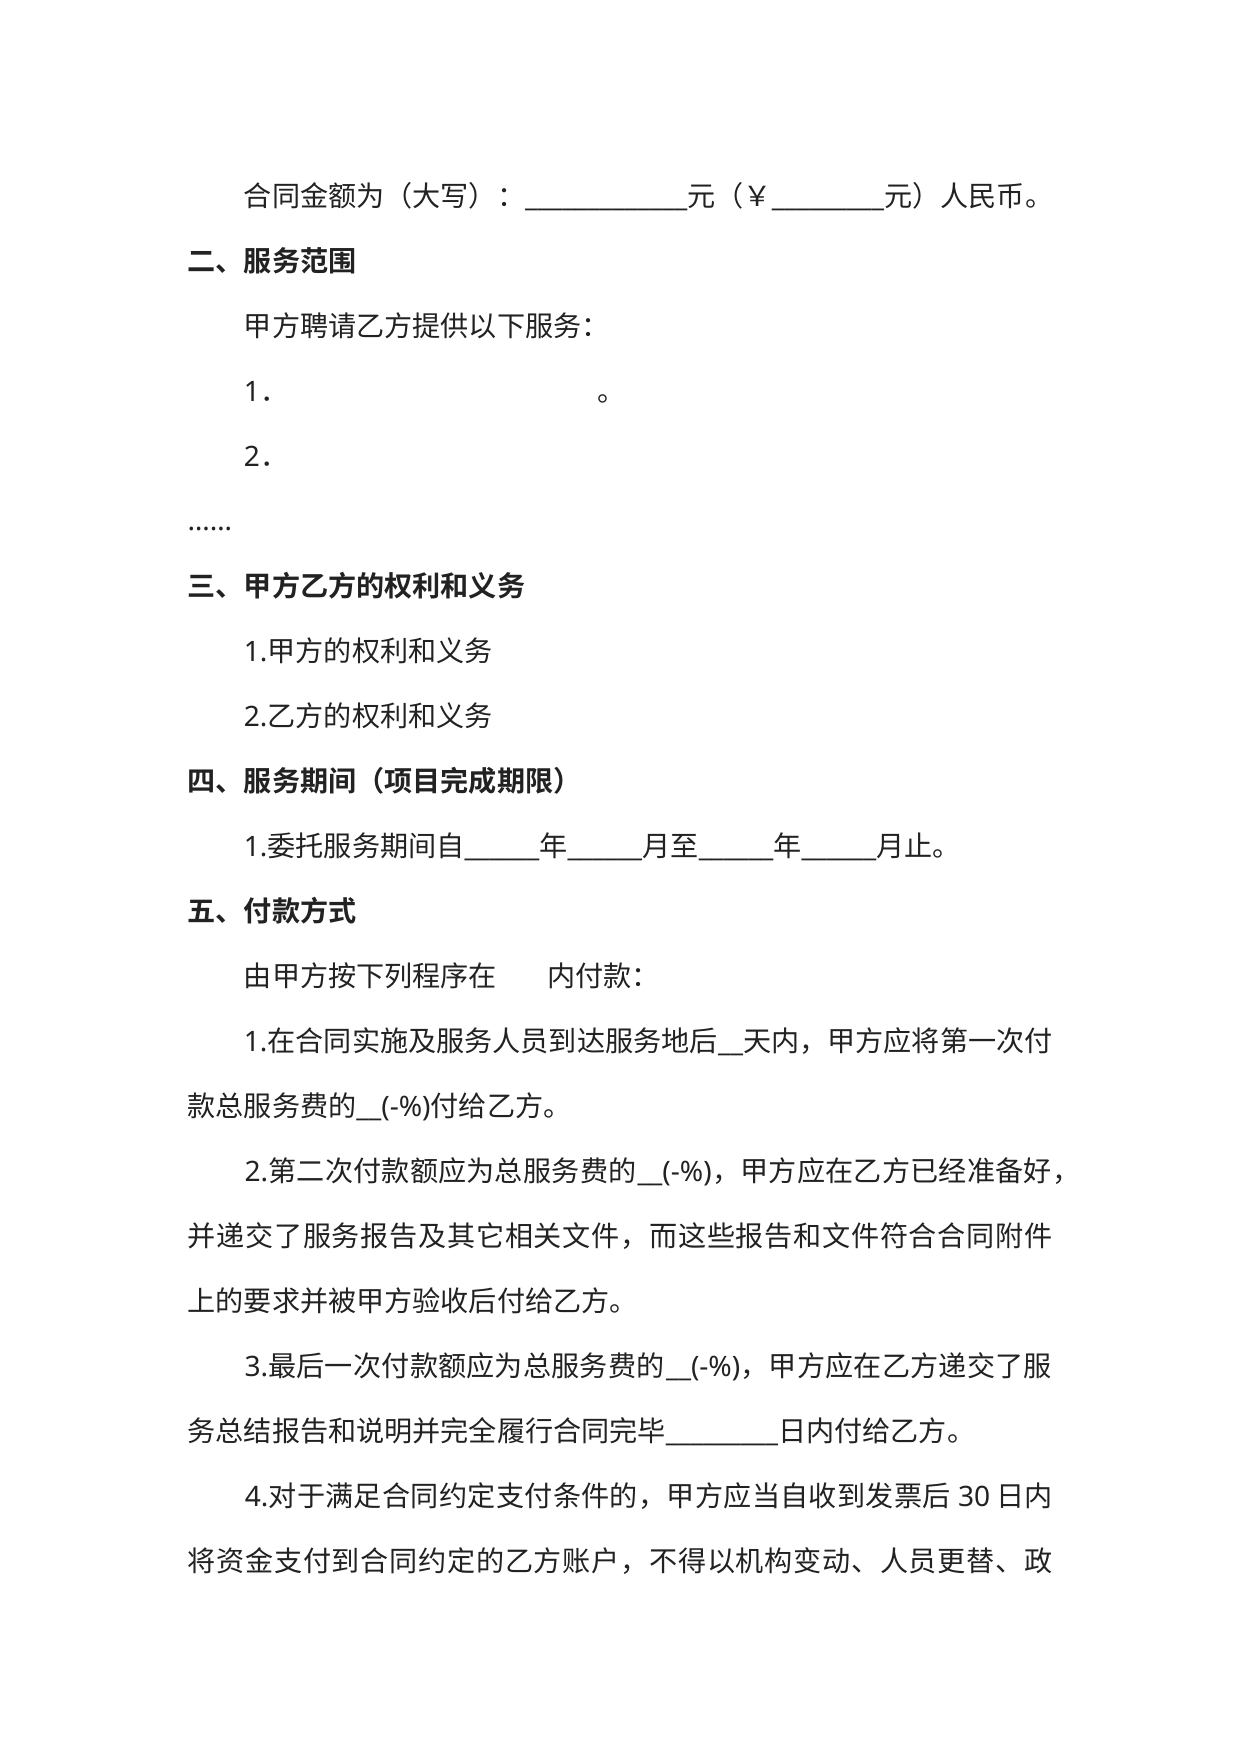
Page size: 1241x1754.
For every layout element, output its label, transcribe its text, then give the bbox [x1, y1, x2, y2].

text 3.最后一次付款额应为总服务费的__(-%)，甲方应在乙方递交了服务总结报告和说明并完全履行合同完毕_________日内付给乙方。 [187, 1332, 1053, 1462]
text 2.乙方的权利和义务 [187, 682, 1053, 747]
text 1.在合同实施及服务人员到达服务地后__天内，甲方应将第一次付 款总服务费的__(-%)付给乙方。 [187, 1007, 1053, 1137]
text 2． [187, 422, 1053, 487]
text 三、甲方乙方的权利和义务 [187, 552, 1053, 617]
text 1.委托服务期间自______年______月至______年______月止。 [187, 812, 1053, 877]
text 合同金额为（大写）：_____________元（￥_________元）人民币。 [187, 162, 1053, 227]
text 1.甲方的权利和义务 [187, 617, 1053, 682]
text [187, 1462, 1053, 1592]
text 由甲方按下列程序在 内付款： [187, 942, 1053, 1007]
text 甲方聘请乙方提供以下服务： [187, 292, 1053, 357]
text 2.第二次付款额应为总服务费的__(-%)，甲方应在乙方已经准备好，并递交了服务报告及其它相关文件，而这些报告和文件符合合同附件上的要求并被甲方验收后付给乙方。 [187, 1137, 1053, 1332]
text 二、服务范围 [187, 227, 1053, 292]
text …… [187, 487, 1053, 552]
text 1． 。 [187, 357, 1053, 422]
text 五、付款方式 [187, 877, 1053, 942]
text 四、服务期间（项目完成期限） [187, 747, 1053, 812]
